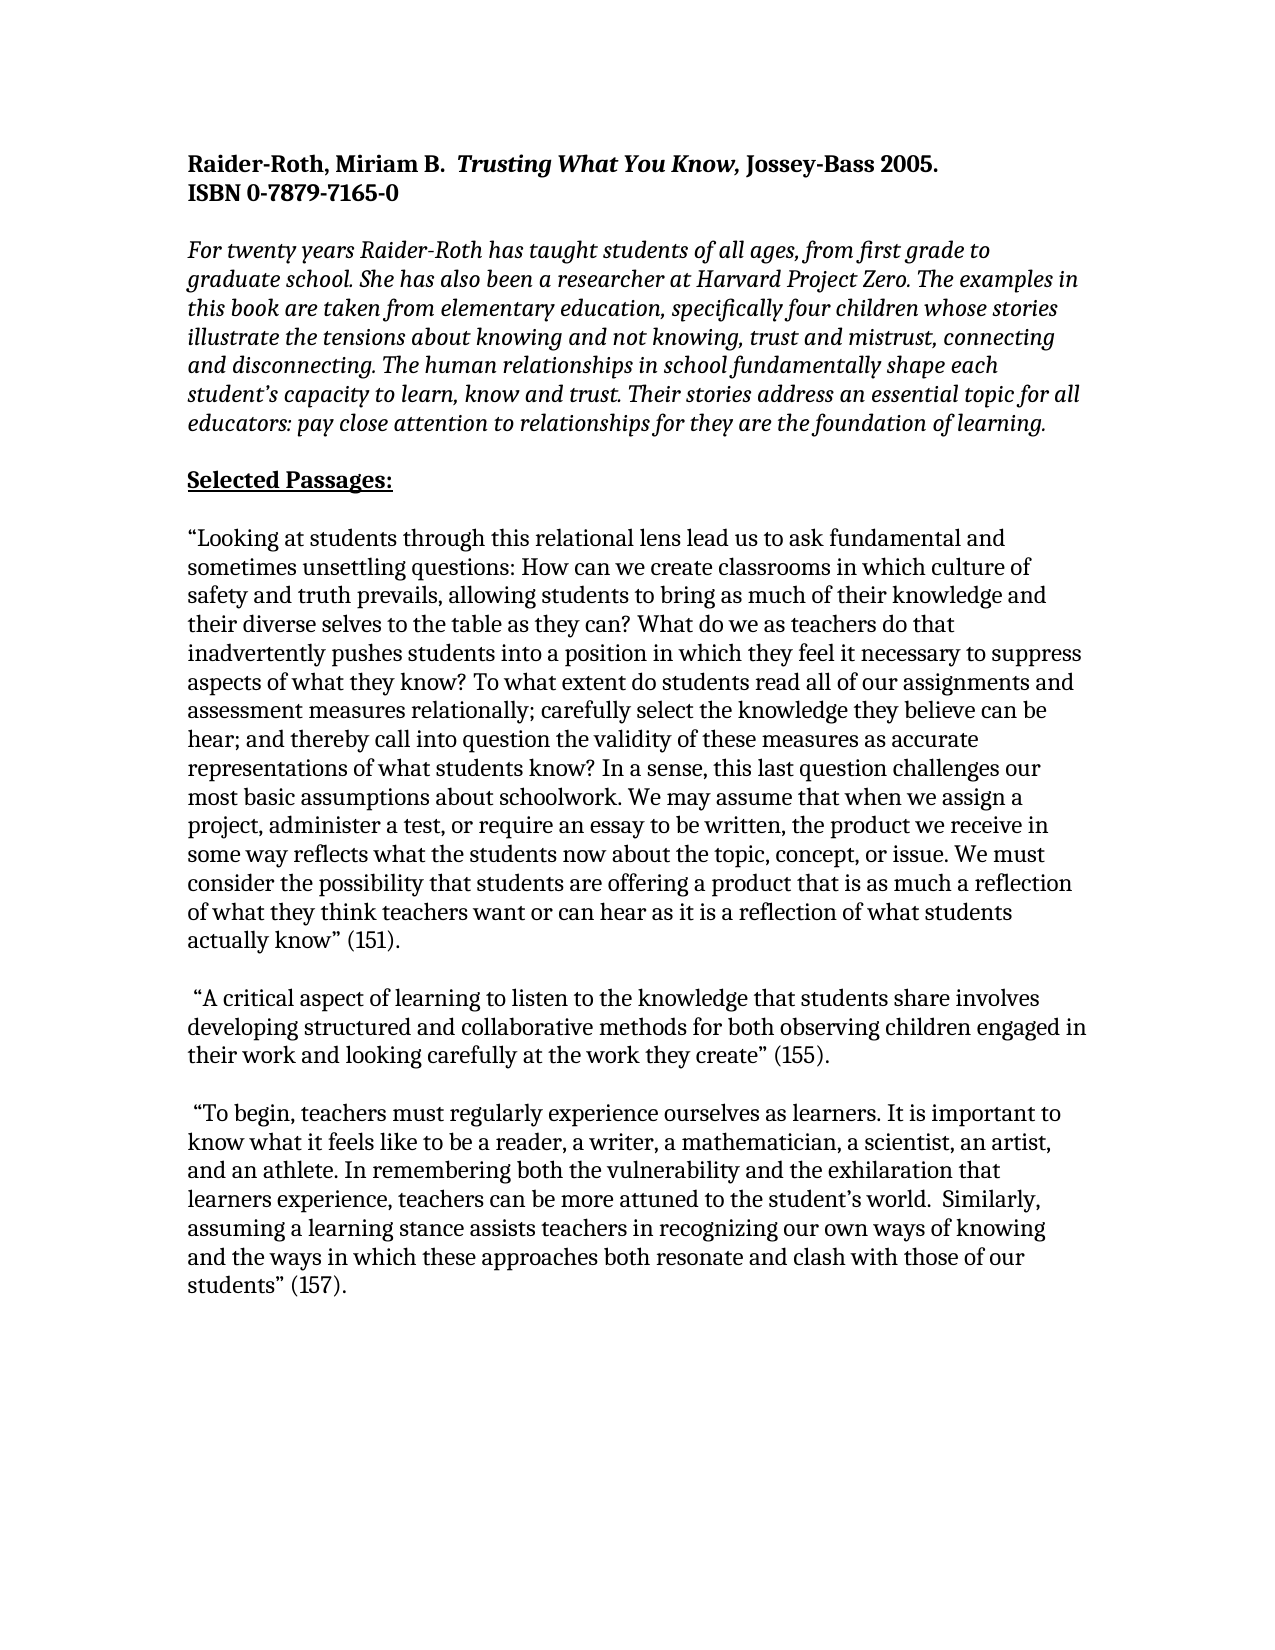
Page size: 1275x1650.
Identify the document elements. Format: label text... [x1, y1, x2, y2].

text Selected Passages: [187, 466, 1087, 524]
text “Looking at students through this relational lens lead us to ask fundamental and sometimes unsettling questions: How can we create classrooms in which culture of safety and truth prevails, allowing students to bring as much of their knowledge and their diverse selves to the table as they can? What do we as teachers do that inadvertently pushes students into a position in which they feel it necessary to suppress aspects of what they know? To what extent do students read all of our assignments and assessment measures relationally; carefully select the knowledge they believe can be hear; and thereby call into question the validity of these measures as accurate representations of what students know? In a sense, this last question challenges our most basic assumptions about schoolwork. We may assume that when we assign a project, administer a test, or require an essay to be written, the product we receive in some way reflects what the students now about the topic, concept, or issue. We must consider the possibility that students are offering a product that is as much a reflection of what they think teachers want or can hear as it is a reflection of what students actually know” (151). [187, 524, 1087, 955]
text ISBN 0-7879-7165-0 [187, 179, 1087, 207]
text “To begin, teachers must regularly experience ourselves as learners. It is important to know what it feels like to be a reader, a writer, a mathematician, a scientist, an artist, and an athlete. In remembering both the vulnerability and the exhilaration that learners experience, teachers can be more attuned to the student’s world. Similarly, assuming a learning stance assists teachers in recognizing our own ways of knowing and the ways in which these approaches both resonate and clash with those of our students” (157). [187, 1099, 1087, 1300]
text For twenty years Raider-Roth has taught students of all ages, from first grade to graduate school. She has also been a researcher at Harvard Project Zero. The examples in this book are taken from elementary education, specifically four children whose stories illustrate the tensions about knowing and not knowing, trust and mistrust, connecting and disconnecting. The human relationships in school fundamentally shape each student’s capacity to learn, know and trust. Their stories address an essential topic for all educators: pay close attention to relationships for they are the foundation of learning. [187, 236, 1087, 437]
text Raider-Roth, Miriam B. Trusting What You Know, Jossey-Bass 2005. [187, 150, 1087, 179]
text “A critical aspect of learning to listen to the knowledge that students share involves developing structured and collaborative methods for both observing children engaged in their work and looking carefully at the work they create” (155). [187, 984, 1087, 1070]
